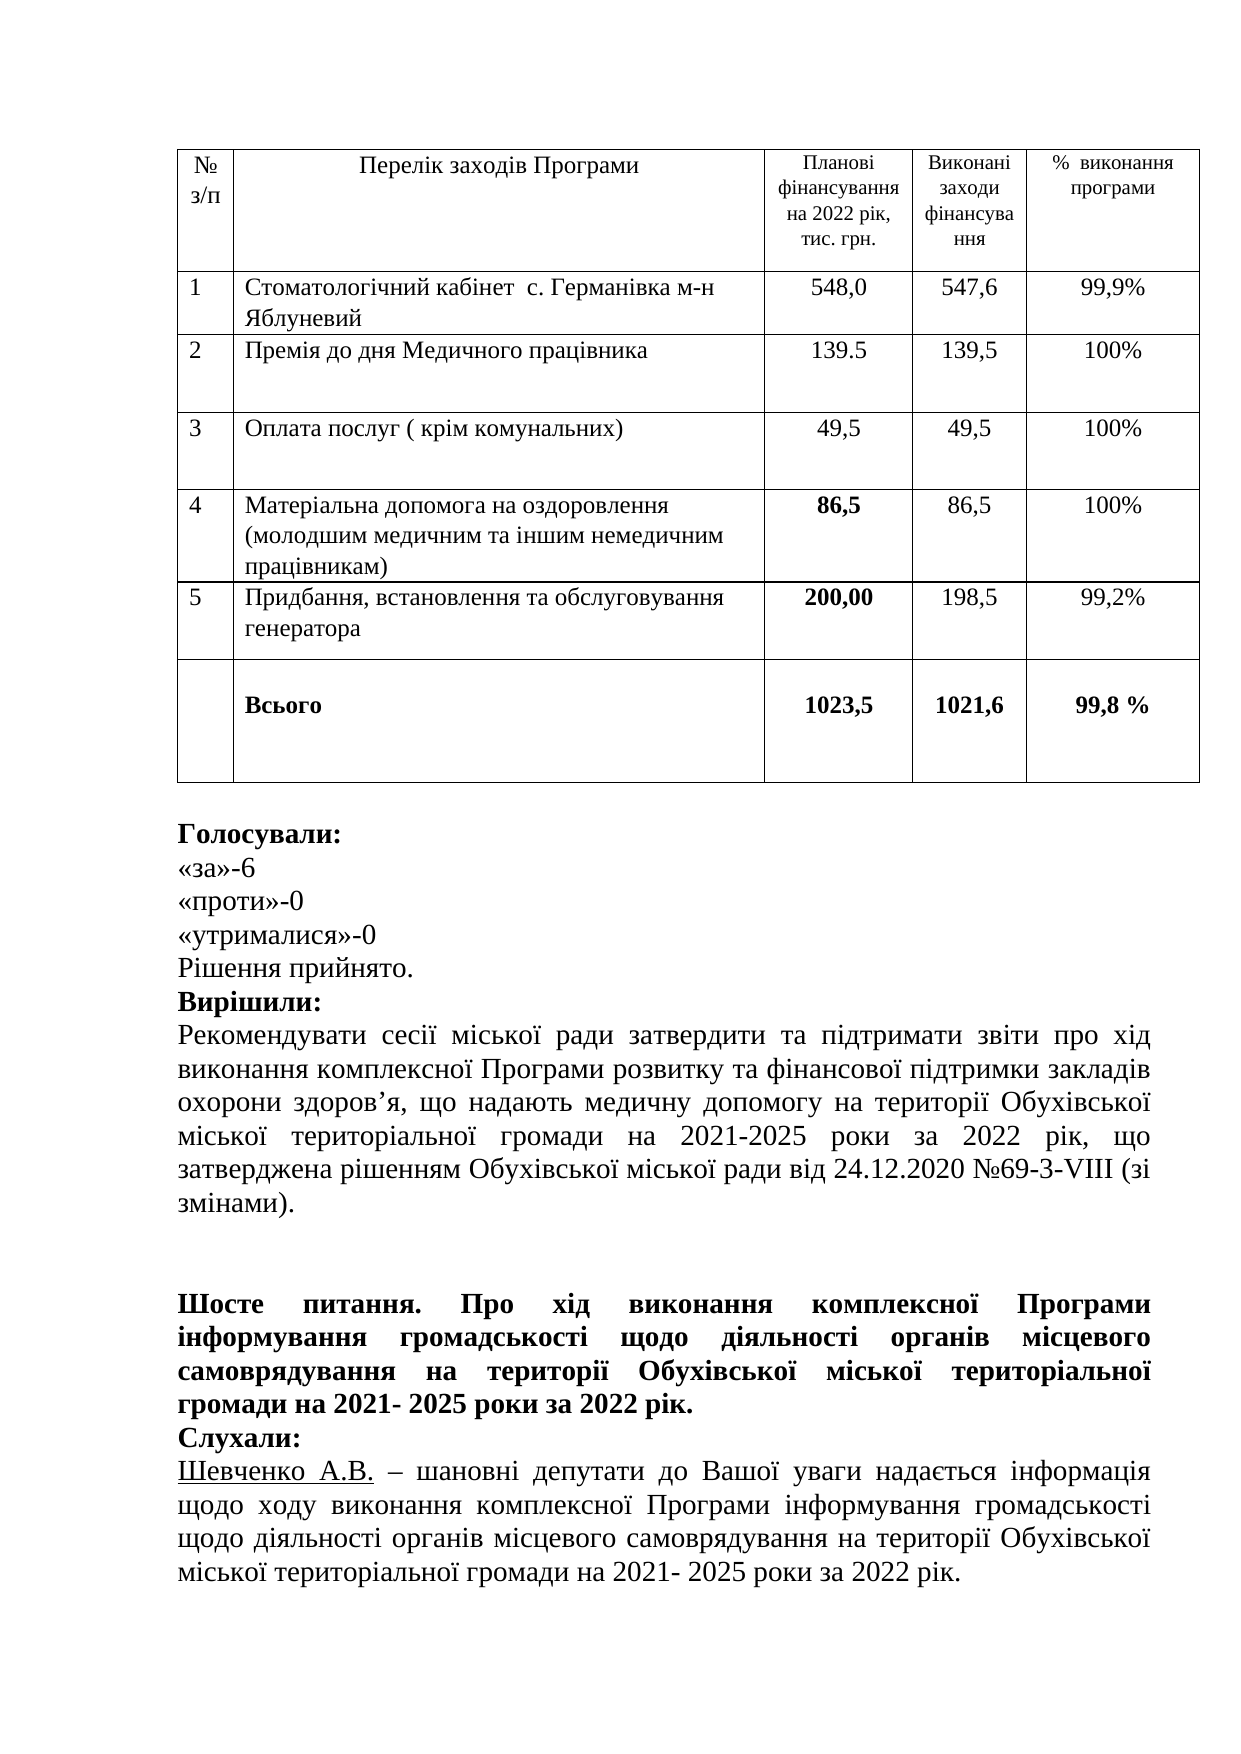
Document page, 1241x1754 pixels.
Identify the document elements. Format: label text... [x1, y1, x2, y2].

text Шосте питання. Про хід виконання комплексної Програми інформування громадськості щодо діяльності органів місцевого самоврядування на території Обухівської міської територіальної громади на 2021- 2025 роки за 2022 рік. [177, 1286, 1152, 1420]
table_cell 100% [1027, 413, 1199, 489]
text Рекомендувати сесії міської ради затвердити та підтримати звіти про хід виконання комплексної Програми розвитку та фінансової підтримки закладів охорони здоров’я, що надають медичну допомогу на території Обухівської міської територіальної громади на 2021-2025 роки за 2022 рік, що затверджена рішенням Обухівської міської ради від 24.12.2020 №69-3-VІІІ (зі змінами). [177, 1017, 1152, 1219]
text Рішення прийнято. [177, 950, 1152, 984]
table_cell Премія до дня Медичного працівника [234, 335, 764, 412]
table_cell 548,0 [765, 272, 912, 334]
text «проти»-0 [177, 883, 1152, 917]
table_header % виконання програми [1027, 150, 1199, 271]
table_cell Оплата послуг ( крім комунальних) [234, 413, 764, 489]
table_header Перелік заходів Програми [234, 150, 764, 271]
text «за»-6 [177, 850, 1152, 883]
text Шевченко А.В. – шановні депутати до Вашої уваги надається інформація щодо ходу виконання комплексної Програми інформування громадськості щодо діяльності органів місцевого самоврядування на території Обухівської міської територіальної громади на 2021- 2025 роки за 2022 рік. [177, 1453, 1152, 1588]
table_cell 139.5 [765, 335, 912, 412]
table_cell Стоматологічний кабінет с. Германівка м-н Яблуневий [234, 272, 764, 334]
table_header № з/п [178, 150, 233, 271]
table_cell Всього [234, 660, 764, 782]
table_header Виконані заходи фінансування [913, 150, 1026, 271]
table_cell 100% [1027, 335, 1199, 412]
table_cell 3 [178, 413, 233, 489]
table_cell 1023,5 [765, 660, 912, 782]
table_cell Придбання, встановлення та обслуговування генератора [234, 583, 764, 659]
table_cell 5 [178, 583, 233, 659]
text Голосували: [177, 816, 1152, 850]
text «утрималися»-0 [177, 917, 1152, 950]
text Вирішили: [177, 984, 1152, 1017]
table_cell 200,00 [765, 583, 912, 659]
table_cell [178, 660, 233, 782]
table_cell 86,5 [913, 490, 1026, 581]
text Слухали: [177, 1420, 1152, 1453]
table_cell 1 [178, 272, 233, 334]
table_cell 86,5 [765, 490, 912, 581]
table_cell 99,9% [1027, 272, 1199, 334]
table_cell 547,6 [913, 272, 1026, 334]
table_cell 49,5 [765, 413, 912, 489]
table_cell 49,5 [913, 413, 1026, 489]
table_cell 198,5 [913, 583, 1026, 659]
table_cell Матеріальна допомога на оздоровлення (молодшим медичним та іншим немедичним працівникам) [234, 490, 764, 581]
table_cell 99,2% [1027, 583, 1199, 659]
table_cell 99,8 % [1027, 660, 1199, 782]
table_cell 1021,6 [913, 660, 1026, 782]
table_cell 2 [178, 335, 233, 412]
table_cell 100% [1027, 490, 1199, 581]
table_header Планові фінансування на 2022 рік, тис. грн. [765, 150, 912, 271]
table_cell 4 [178, 490, 233, 581]
table_cell 139,5 [913, 335, 1026, 412]
